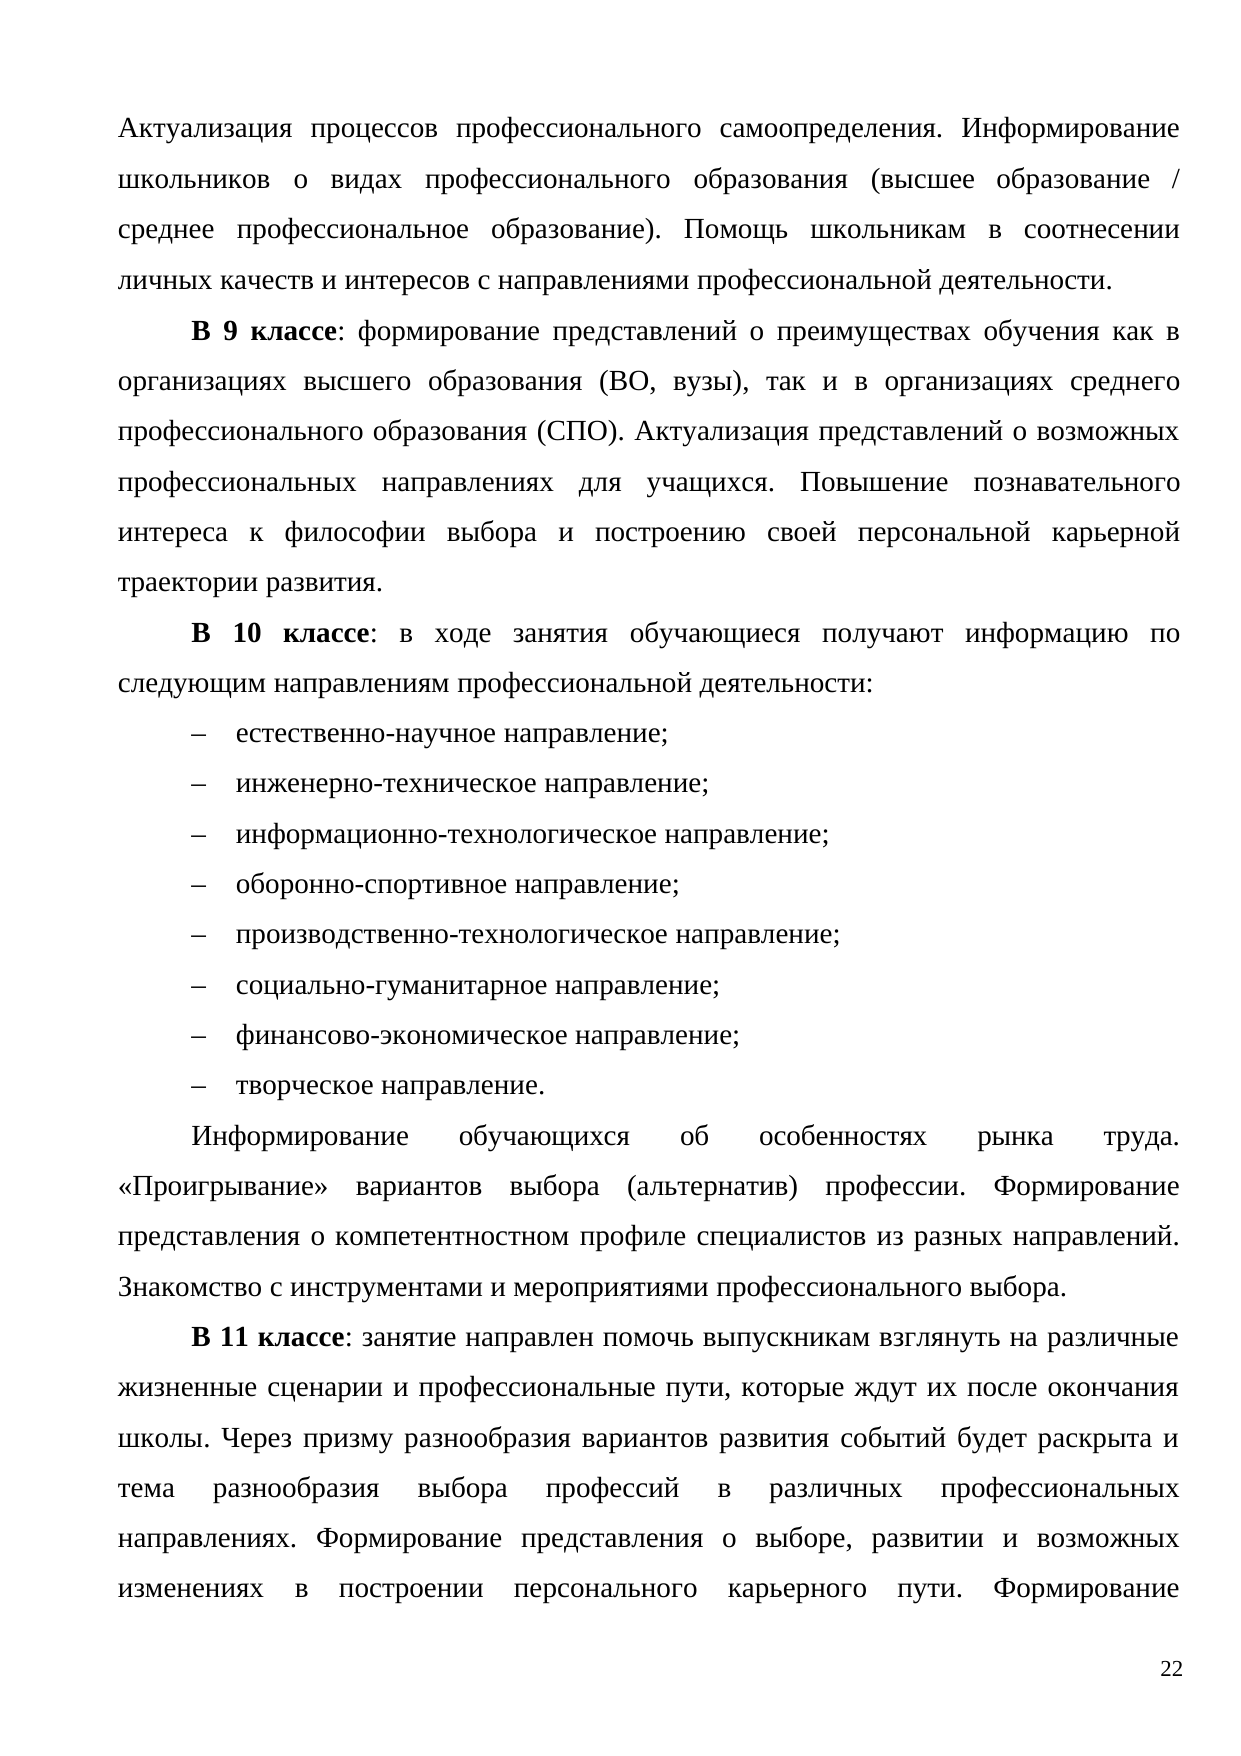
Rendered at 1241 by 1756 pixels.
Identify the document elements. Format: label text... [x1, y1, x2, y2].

list финансово-экономическое направление; [191, 1017, 1194, 1051]
list творческое направление. [191, 1067, 1194, 1101]
text Информирование обучающихся об особенностях рынка труда. «Проигрывание» вариантов выбора (альтернатив) профессии. Формирование представления о компетентностном профиле специалистов из разных направлений. Знакомство с инструментами и мероприятиями профессионального выбора. [118, 1118, 1180, 1302]
list естественно-научное направление; [191, 715, 1194, 749]
text Актуализация процессов профессионального самоопределения. Информирование школьников о видах профессионального образования (высшее образование / среднее профессиональное образование). Помощь школьникам в соотнесении личных качеств и интересов с направлениями профессиональной деятельности. [118, 110, 1180, 296]
list информационно-технологическое направление; [191, 816, 1194, 850]
list социально-гуманитарное направление; [191, 967, 1194, 1000]
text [118, 1319, 1180, 1604]
text В 9 классе: формирование представлений о преимуществах обучения как в организациях высшего образования (ВО, вузы), так и в организациях среднего профессионального образования (СПО). Актуализация представлений о возможных профессиональных направлениях для учащихся. Повышение познавательного интереса к философии выбора и построению своей персональной карьерной траектории развития. [118, 313, 1181, 598]
text В 10 классе: в ходе занятия обучающиеся получают информацию по следующим направлениям профессиональной деятельности: [118, 615, 1180, 699]
list оборонно-спортивное направление; [191, 866, 1194, 900]
list инженерно-техническое направление; [191, 765, 1194, 799]
list производственно-технологическое направление; [191, 917, 1194, 950]
